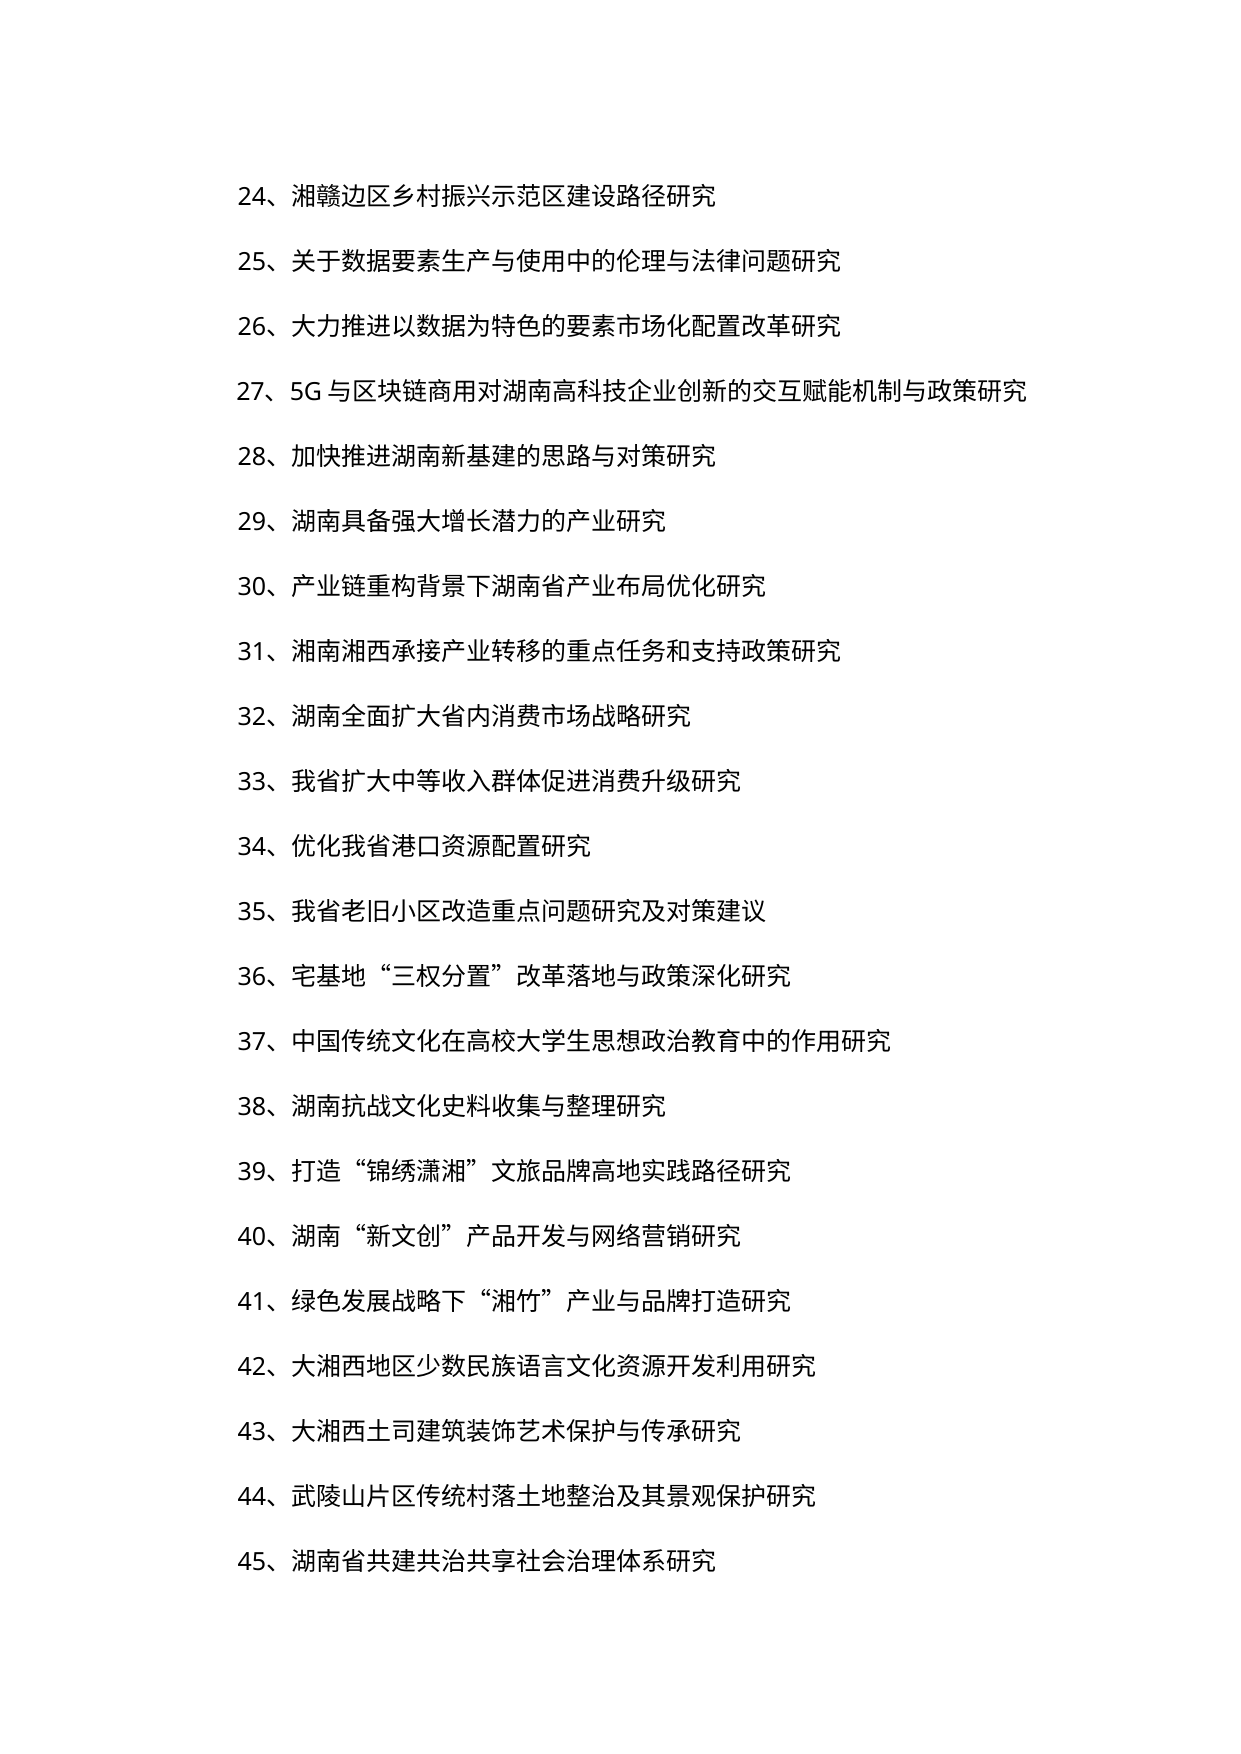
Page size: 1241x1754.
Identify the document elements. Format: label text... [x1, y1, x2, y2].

text 36、宅基地“三权分置”改革落地与政策深化研究 [187, 942, 1053, 1007]
text 41、绿色发展战略下“湘竹”产业与品牌打造研究 [187, 1267, 1053, 1332]
text 45、湖南省共建共治共享社会治理体系研究 [187, 1527, 1053, 1592]
text 43、大湘西土司建筑装饰艺术保护与传承研究 [187, 1397, 1053, 1462]
text 30、产业链重构背景下湖南省产业布局优化研究 [187, 552, 1053, 617]
text 32、湖南全面扩大省内消费市场战略研究 [187, 682, 1053, 747]
text 42、大湘西地区少数民族语言文化资源开发利用研究 [187, 1332, 1053, 1397]
text 35、我省老旧小区改造重点问题研究及对策建议 [187, 877, 1053, 942]
text 27、5G与区块链商用对湖南高科技企业创新的交互赋能机制与政策研究 [236, 357, 1053, 422]
text 37、中国传统文化在高校大学生思想政治教育中的作用研究 [187, 1007, 1053, 1072]
text 38、湖南抗战文化史料收集与整理研究 [187, 1072, 1053, 1137]
text 40、湖南“新文创”产品开发与网络营销研究 [187, 1202, 1053, 1267]
text 25、关于数据要素生产与使用中的伦理与法律问题研究 [187, 227, 1053, 292]
text 33、我省扩大中等收入群体促进消费升级研究 [187, 747, 1053, 812]
text 44、武陵山片区传统村落土地整治及其景观保护研究 [187, 1462, 1053, 1527]
text 24、湘赣边区乡村振兴示范区建设路径研究 [187, 162, 1053, 227]
text 28、加快推进湖南新基建的思路与对策研究 [187, 422, 1053, 487]
text 26、大力推进以数据为特色的要素市场化配置改革研究 [187, 292, 1053, 357]
text 39、打造“锦绣潇湘”文旅品牌高地实践路径研究 [187, 1137, 1053, 1202]
text 34、优化我省港口资源配置研究 [187, 812, 1053, 877]
text 31、湘南湘西承接产业转移的重点任务和支持政策研究 [187, 617, 1053, 682]
text 29、湖南具备强大增长潜力的产业研究 [187, 487, 1053, 552]
